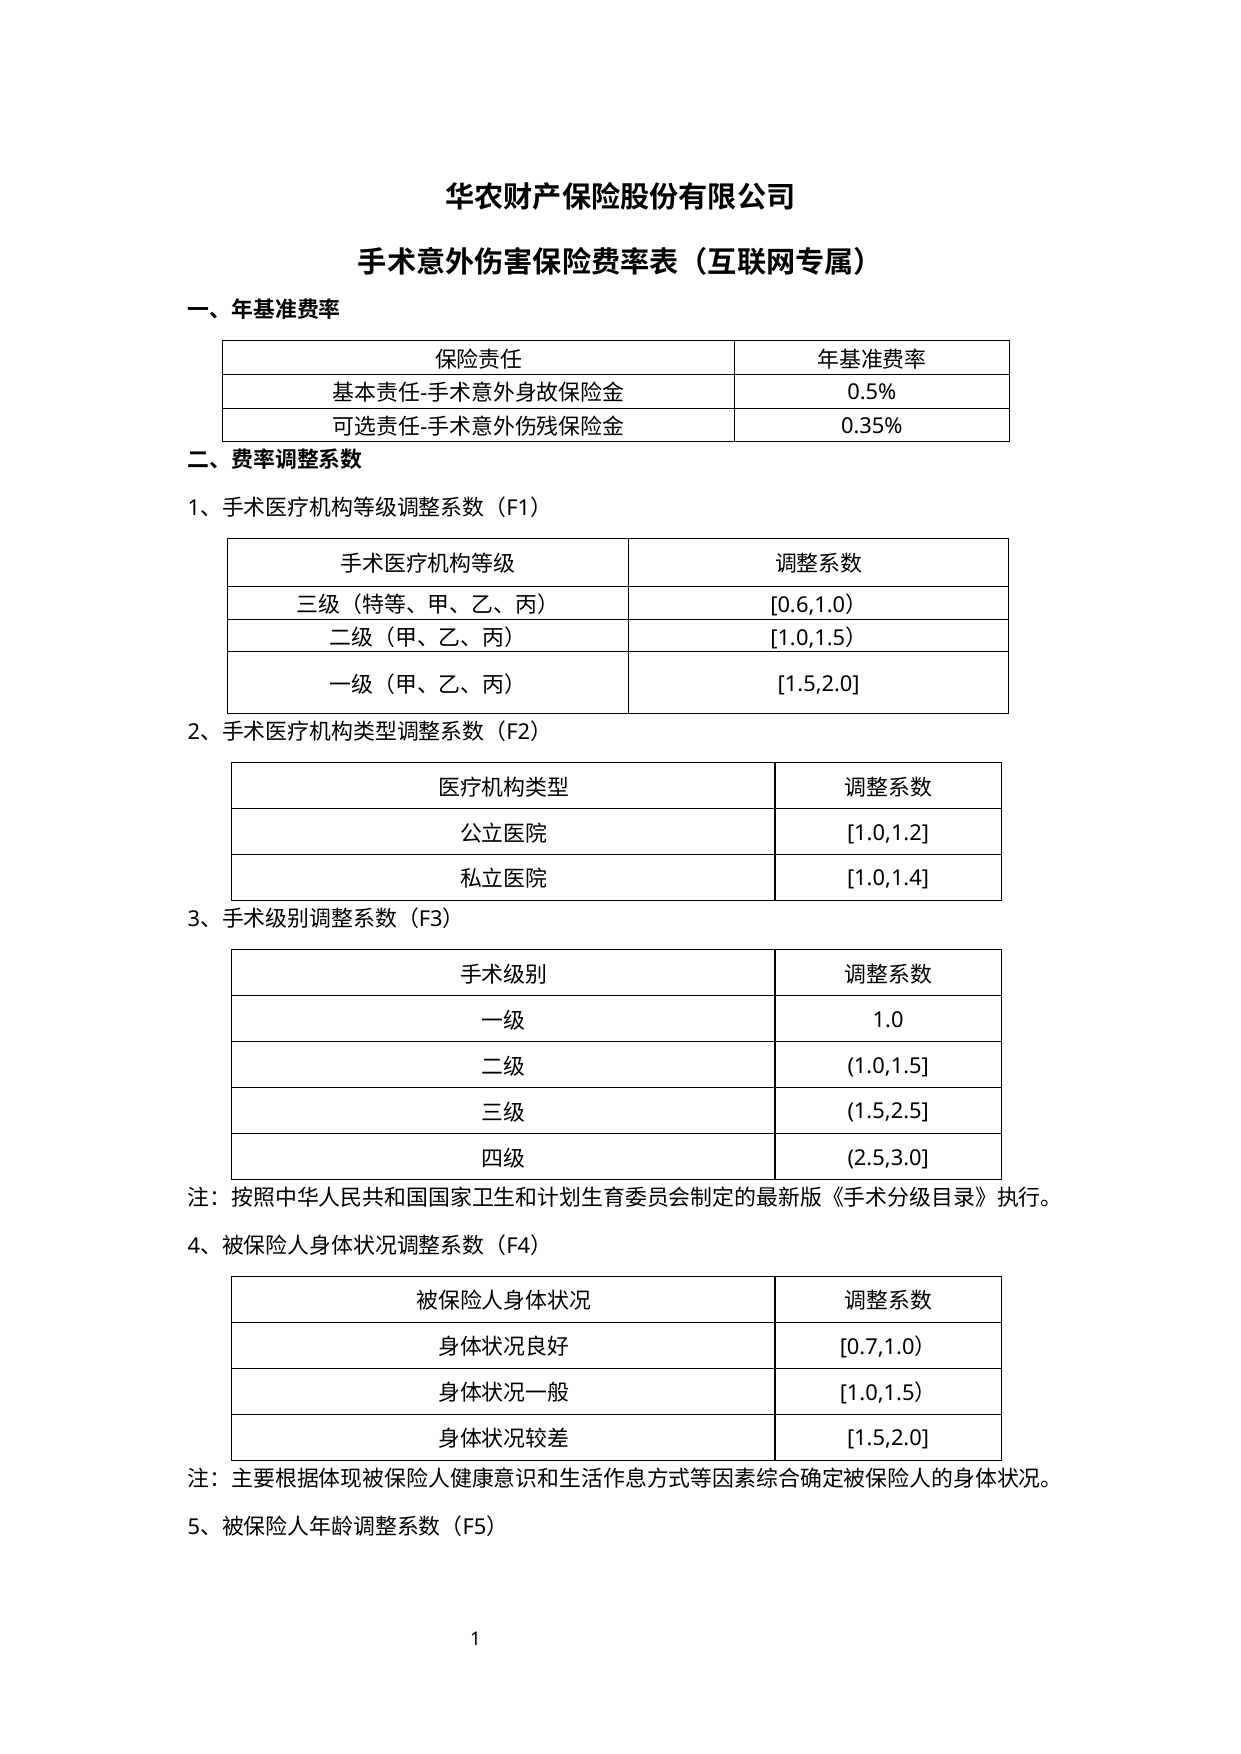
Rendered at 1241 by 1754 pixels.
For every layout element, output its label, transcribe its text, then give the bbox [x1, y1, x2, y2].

table_header 调整系数 [776, 950, 1001, 995]
table_cell 公立医院 [232, 809, 774, 854]
table_cell [1.0,1.5） [629, 620, 1008, 651]
text 5、被保险人年龄调整系数（F5） [187, 1509, 1053, 1541]
text 4、被保险人身体状况调整系数（F4） [187, 1228, 1053, 1260]
table_cell 0.35% [735, 409, 1009, 441]
table_header 手术级别 [232, 950, 774, 995]
table_cell [1.0,1.2] [776, 809, 1001, 854]
table_cell 二级 [232, 1042, 774, 1087]
text 1、手术医疗机构等级调整系数（F1） [187, 490, 1053, 522]
text 注：按照中华人民共和国国家卫生和计划生育委员会制定的最新版《手术分级目录》执行。 [187, 1180, 1053, 1212]
table_cell (1.5,2.5] [776, 1088, 1001, 1133]
table_cell 身体状况一般 [232, 1369, 774, 1414]
table_cell 1.0 [776, 996, 1001, 1041]
table_cell [1.0,1.5） [776, 1369, 1001, 1414]
text 注：主要根据体现被保险人健康意识和生活作息方式等因素综合确定被保险人的身体状况。 [187, 1461, 1053, 1493]
table_header 被保险人身体状况 [232, 1277, 774, 1322]
table_cell 一级（甲、乙、丙） [228, 652, 628, 713]
table_header 手术医疗机构等级 [228, 539, 628, 586]
table_cell 身体状况较差 [232, 1415, 774, 1459]
table_cell (2.5,3.0] [776, 1134, 1001, 1179]
table_header 调整系数 [776, 1277, 1001, 1322]
table_header 医疗机构类型 [232, 763, 774, 808]
table_cell [1.5,2.0] [629, 652, 1008, 713]
text 2、手术医疗机构类型调整系数（F2） [187, 714, 1053, 746]
text 手术意外伤害保险费率表（互联网专属） [187, 227, 1053, 292]
text 3、手术级别调整系数（F3） [187, 901, 1053, 933]
table_cell [1.0,1.4] [776, 855, 1001, 900]
table_cell [1.5,2.0] [776, 1415, 1001, 1459]
table_cell 身体状况良好 [232, 1323, 774, 1368]
table_header 调整系数 [629, 539, 1008, 586]
table_cell 三级 [232, 1088, 774, 1133]
text 华农财产保险股份有限公司 [187, 162, 1053, 227]
table_header 年基准费率 [735, 341, 1009, 374]
table_cell (1.0,1.5] [776, 1042, 1001, 1087]
table_cell 私立医院 [232, 855, 774, 900]
table_header 调整系数 [776, 763, 1001, 808]
table_cell 基本责任-手术意外身故保险金 [223, 375, 734, 407]
table_cell 二级（甲、乙、丙） [228, 620, 628, 651]
table_cell [0.6,1.0） [629, 587, 1008, 618]
table_cell 0.5% [735, 375, 1009, 407]
list 一、年基准费率 [187, 292, 1053, 324]
table_cell 可选责任-手术意外伤残保险金 [223, 409, 734, 441]
table_cell 一级 [232, 996, 774, 1041]
list 二、费率调整系数 [187, 442, 1053, 474]
table_cell 三级（特等、甲、乙、丙） [228, 587, 628, 618]
table_header 保险责任 [223, 341, 734, 374]
table_cell [0.7,1.0） [776, 1323, 1001, 1368]
table_cell 四级 [232, 1134, 774, 1179]
